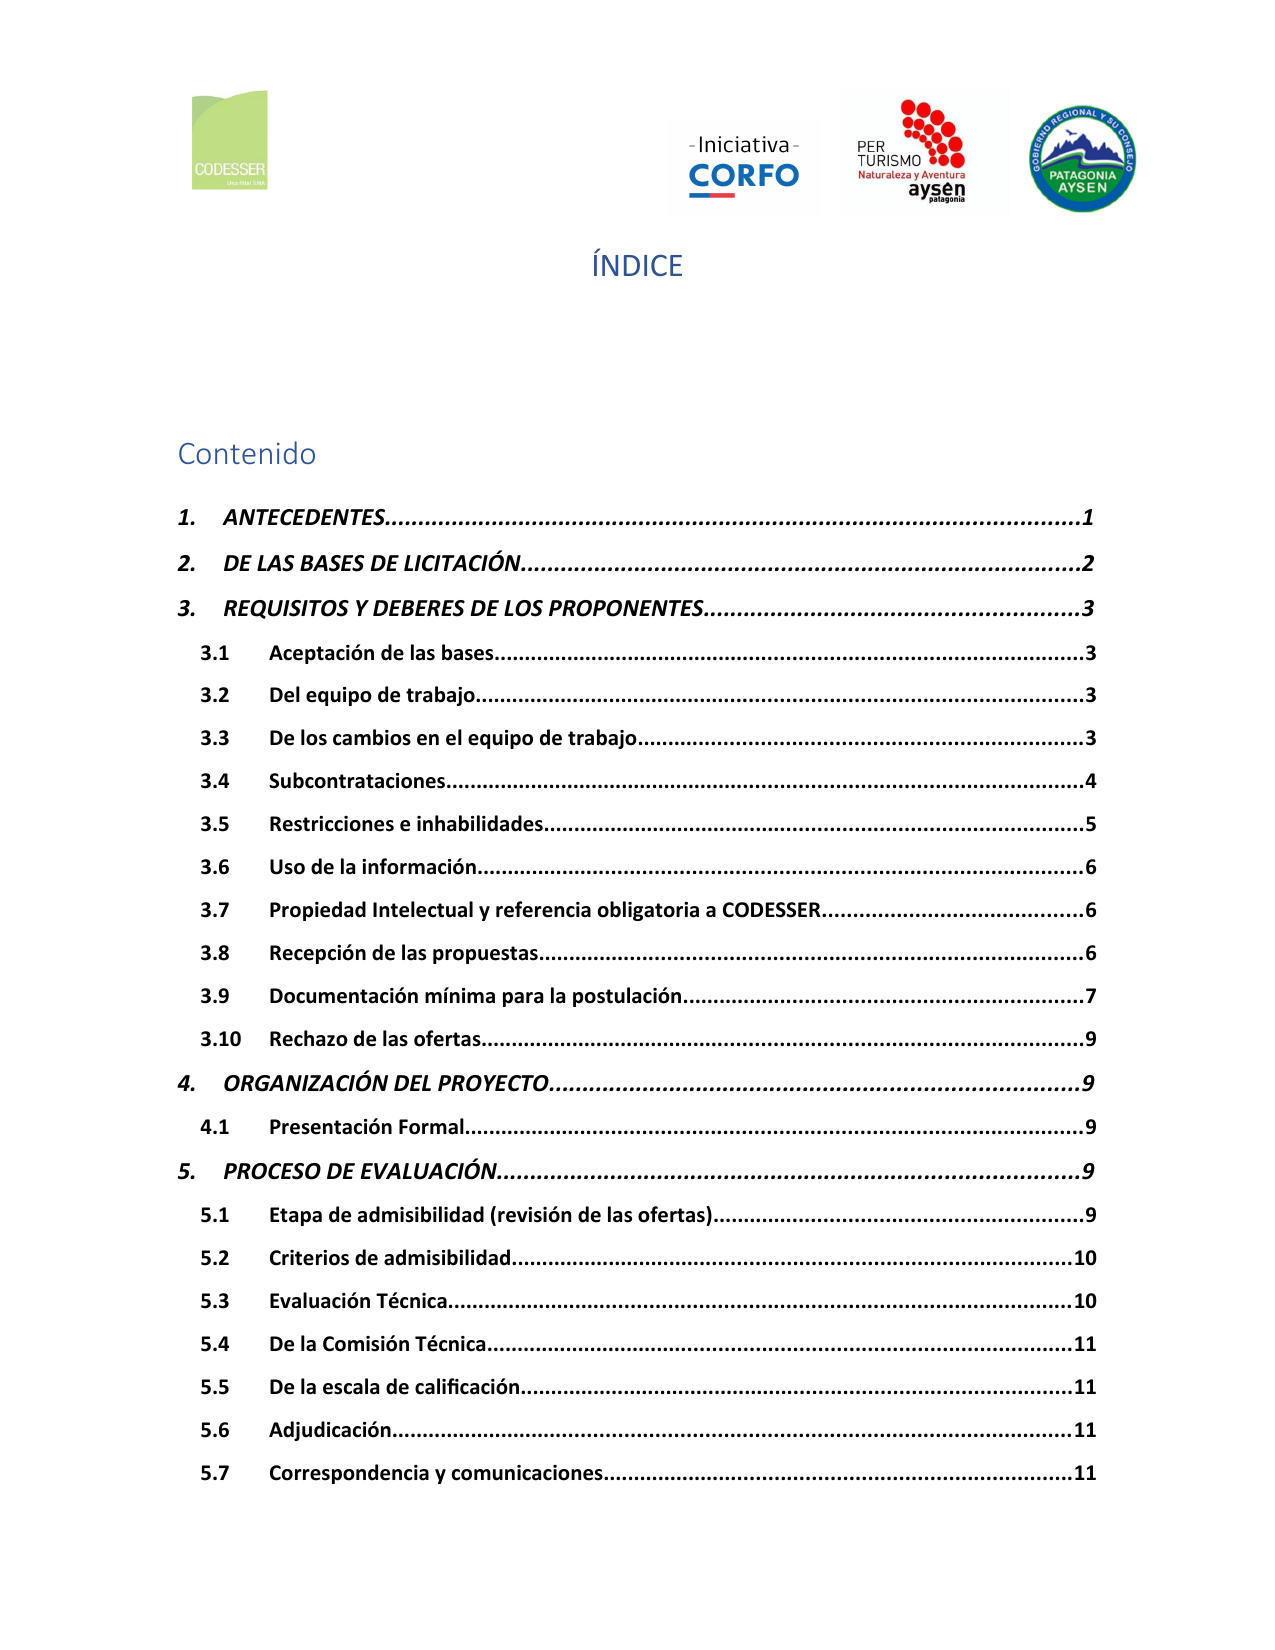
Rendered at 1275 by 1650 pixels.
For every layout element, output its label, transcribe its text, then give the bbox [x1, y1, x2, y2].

text ÍNDICE [177, 244, 1098, 285]
picture [666, 118, 822, 217]
picture [842, 87, 1148, 217]
picture [177, 73, 284, 217]
